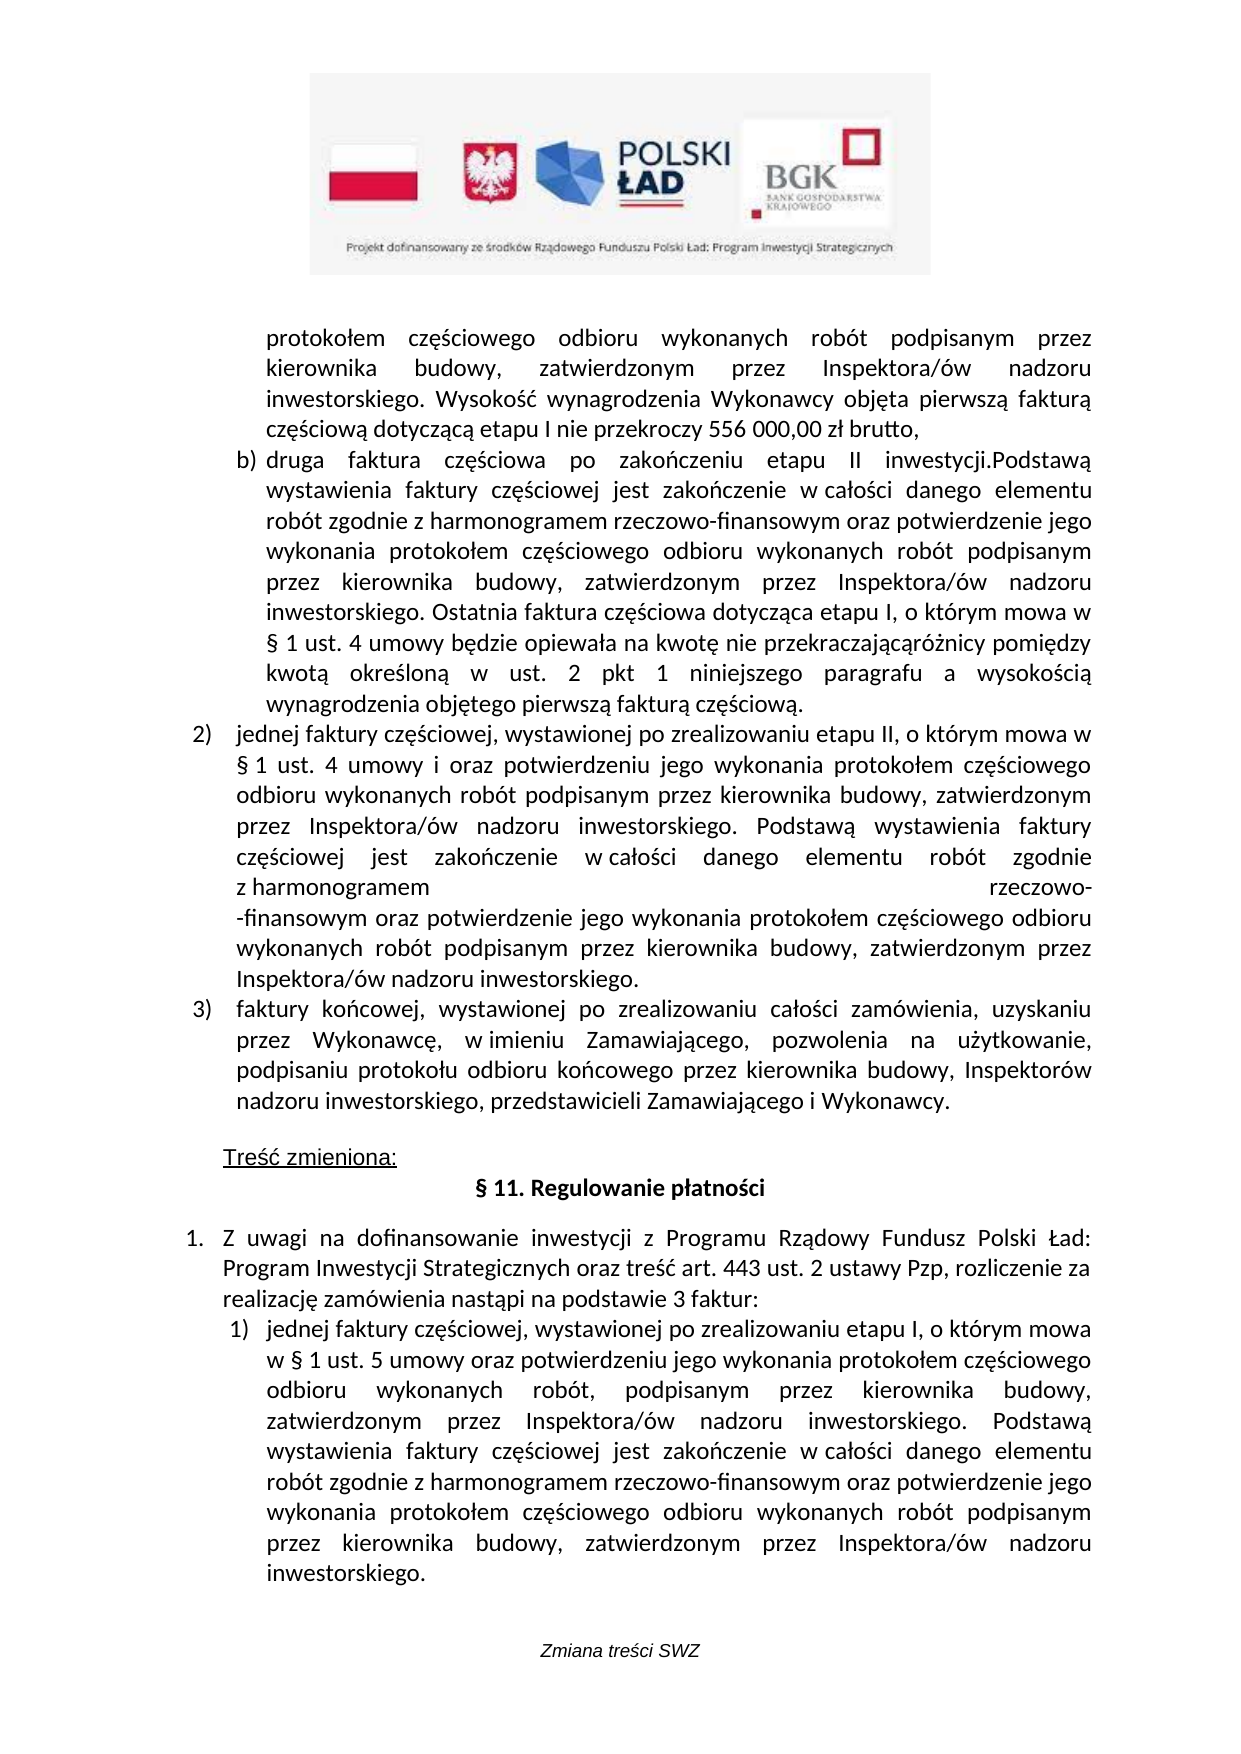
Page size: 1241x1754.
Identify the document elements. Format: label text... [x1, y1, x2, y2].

text § 11. Regulowanie płatności [148, 1172, 1093, 1203]
list Z uwagi na dofinansowanie inwestycji z Programu Rządowy Fundusz Polski Ład: Program Inwestycji Strategicznych oraz treść art. 443 ust. 2 ustawy Pzp, rozliczenie za realizację zamówienia nastąpi na podstawie 3 faktur: [185, 1222, 1093, 1313]
list jednej faktury częściowej, wystawionej po zrealizowaniu etapu I, o którym mowa w § 1 ust. 5 umowy oraz potwierdzeniu jego wykonania protokołem częściowego odbioru wykonanych robót, podpisanym przez kierownika budowy, zatwierdzonym przez Inspektora/ów nadzoru inwestorskiego. Podstawą wystawienia faktury częściowej jest zakończenie w całości danego elementu robót zgodnie z harmonogramem rzeczowo-finansowym oraz potwierdzenie jego wykonania protokołem częściowego odbioru wykonanych robót podpisanym przez kierownika budowy, zatwierdzonym przez Inspektora/ów nadzoru inwestorskiego. [229, 1313, 1093, 1588]
picture [309, 73, 931, 275]
list druga faktura częściowa po zakończeniu etapu II inwestycji.Podstawą wystawienia faktury częściowej jest zakończenie w całości danego elementu robót zgodnie z harmonogramem rzeczowo-finansowym oraz potwierdzenie jego wykonania protokołem częściowego odbioru wykonanych robót podpisanym przez kierownika budowy, zatwierdzonym przez Inspektora/ów nadzoru inwestorskiego. Ostatnia faktura częściowa dotycząca etapu I, o którym mowa w § 1 ust. 4 umowy będzie opiewała na kwotę nie przekraczającąróżnicy pomiędzy kwotą określoną w ust. 2 pkt 1 niniejszego paragrafu a wysokością wynagrodzenia objętego pierwszą fakturą częściową. [236, 444, 1093, 718]
list jednej faktury częściowej, wystawionej po zrealizowaniu etapu II, o którym mowa w § 1 ust. 4 umowy i oraz potwierdzeniu jego wykonania protokołem częściowego odbioru wykonanych robót podpisanym przez kierownika budowy, zatwierdzonym przez Inspektora/ów nadzoru inwestorskiego. Podstawą wystawienia faktury częściowej jest zakończenie w całości danego elementu robót zgodnie z harmonogramem rzeczowo- -finansowym oraz potwierdzenie jego wykonania protokołem częściowego odbioru wykonanych robót podpisanym przez kierownika budowy, zatwierdzonym przez Inspektora/ów nadzoru inwestorskiego. [192, 718, 1093, 993]
list faktury końcowej, wystawionej po zrealizowaniu całości zamówienia, uzyskaniu przez Wykonawcę, w imieniu Zamawiającego, pozwolenia na użytkowanie, podpisaniu protokołu odbioru końcowego przez kierownika budowy, Inspektorów nadzoru inwestorskiego, przedstawicieli Zamawiającego i Wykonawcy. [192, 993, 1093, 1115]
list Treść zmieniona: [223, 1144, 1093, 1170]
